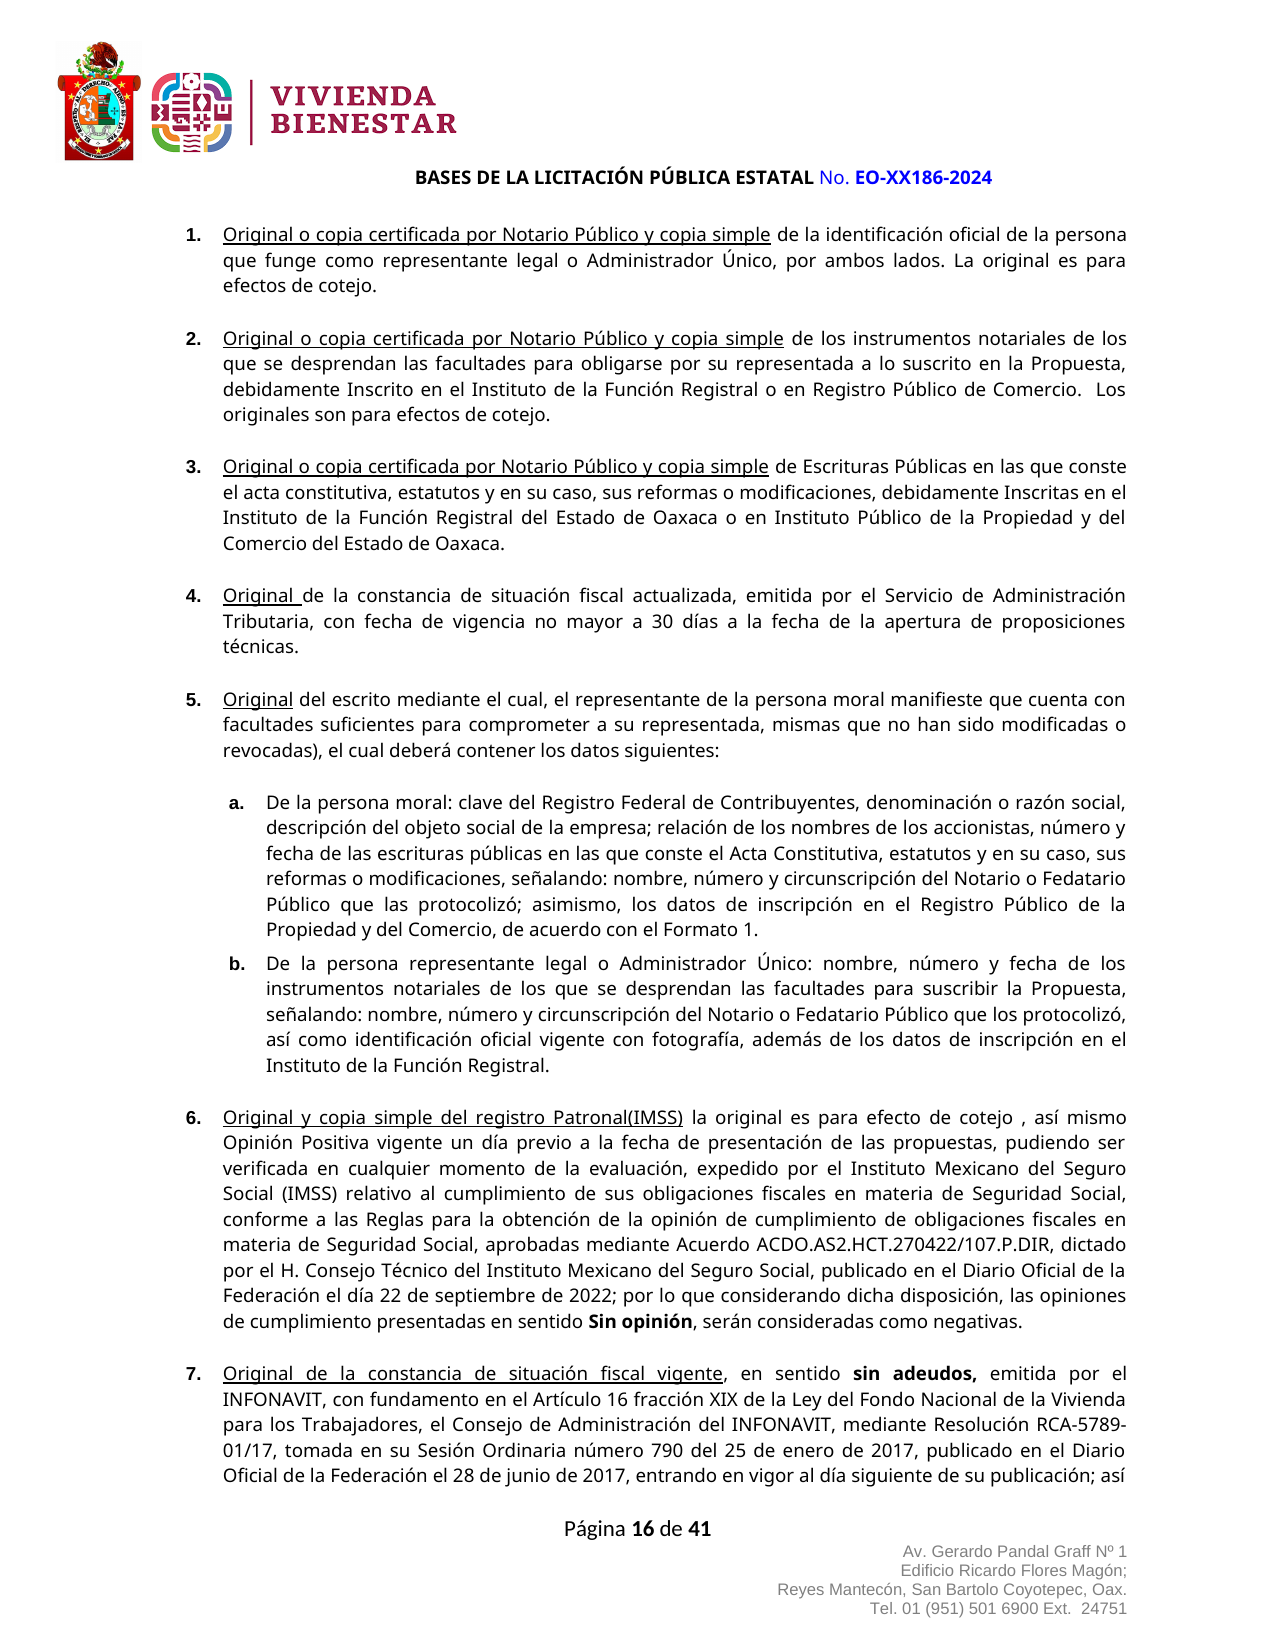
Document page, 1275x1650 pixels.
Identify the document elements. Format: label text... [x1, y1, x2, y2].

list Original de la constancia de situación fiscal actualizada, emitida por el Servicio de Administración Tributaria, con fecha de vigencia no mayor a 30 días a la fecha de la apertura de proposiciones técnicas. [186, 582, 1127, 659]
list De la persona moral: clave del Registro Federal de Contribuyentes, denominación o razón social, descripción del objeto social de la empresa; relación de los nombres de los accionistas, número y fecha de las escrituras públicas en las que conste el Acta Constitutiva, estatutos y en su caso, sus reformas o modificaciones, señalando: nombre, número y circunscripción del Notario o Fedatario Público que las protocolizó; asimismo, los datos de inscripción en el Registro Público de la Propiedad y del Comercio, de acuerdo con el Formato 1. [229, 789, 1127, 942]
list Original o copia certificada por Notario Público y copia simple de Escrituras Públicas en las que conste el acta constitutiva, estatutos y en su caso, sus reformas o modificaciones, debidamente Inscritas en el Instituto de la Función Registral del Estado de Oaxaca o en Instituto Público de la Propiedad y del Comercio del Estado de Oaxaca. [186, 454, 1127, 556]
picture [147, 64, 473, 161]
list Original o copia certificada por Notario Público y copia simple de los instrumentos notariales de los que se desprendan las facultades para obligarse por su representada a lo suscrito en la Propuesta, debidamente Inscrito en el Instituto de la Función Registral o en Registro Público de Comercio. Los originales son para efectos de cotejo. [186, 325, 1127, 427]
list Original y copia simple del registro Patronal(IMSS) la original es para efecto de cotejo , así mismo Opinión Positiva vigente un día previo a la fecha de presentación de las propuestas, pudiendo ser verificada en cualquier momento de la evaluación, expedido por el Instituto Mexicano del Seguro Social (IMSS) relativo al cumplimiento de sus obligaciones fiscales en materia de Seguridad Social, conforme a las Reglas para la obtención de la opinión de cumplimiento de obligaciones fiscales en materia de Seguridad Social, aprobadas mediante Acuerdo ACDO.AS2.HCT.270422/107.P.DIR, dictado por el H. Consejo Técnico del Instituto Mexicano del Seguro Social, publicado en el Diario Oficial de la Federación el día 22 de septiembre de 2022; por lo que considerando dicha disposición, las opiniones de cumplimiento presentadas en sentido Sin opinión, serán consideradas como negativas. [186, 1104, 1127, 1334]
picture [55, 41, 143, 163]
list De la persona representante legal o Administrador Único: nombre, número y fecha de los instrumentos notariales de los que se desprendan las facultades para suscribir la Propuesta, señalando: nombre, número y circunscripción del Notario o Fedatario Público que los protocolizó, así como identificación oficial vigente con fotografía, además de los datos de inscripción en el Instituto de la Función Registral. [229, 950, 1127, 1077]
list Original o copia certificada por Notario Público y copia simple de la identificación oficial de la persona que funge como representante legal o Administrador Único, por ambos lados. La original es para efectos de cotejo. [186, 221, 1127, 298]
list Original del escrito mediante el cual, el representante de la persona moral manifieste que cuenta con facultades suficientes para comprometer a su representada, mismas que no han sido modificadas o revocadas), el cual deberá contener los datos siguientes: [186, 686, 1127, 762]
